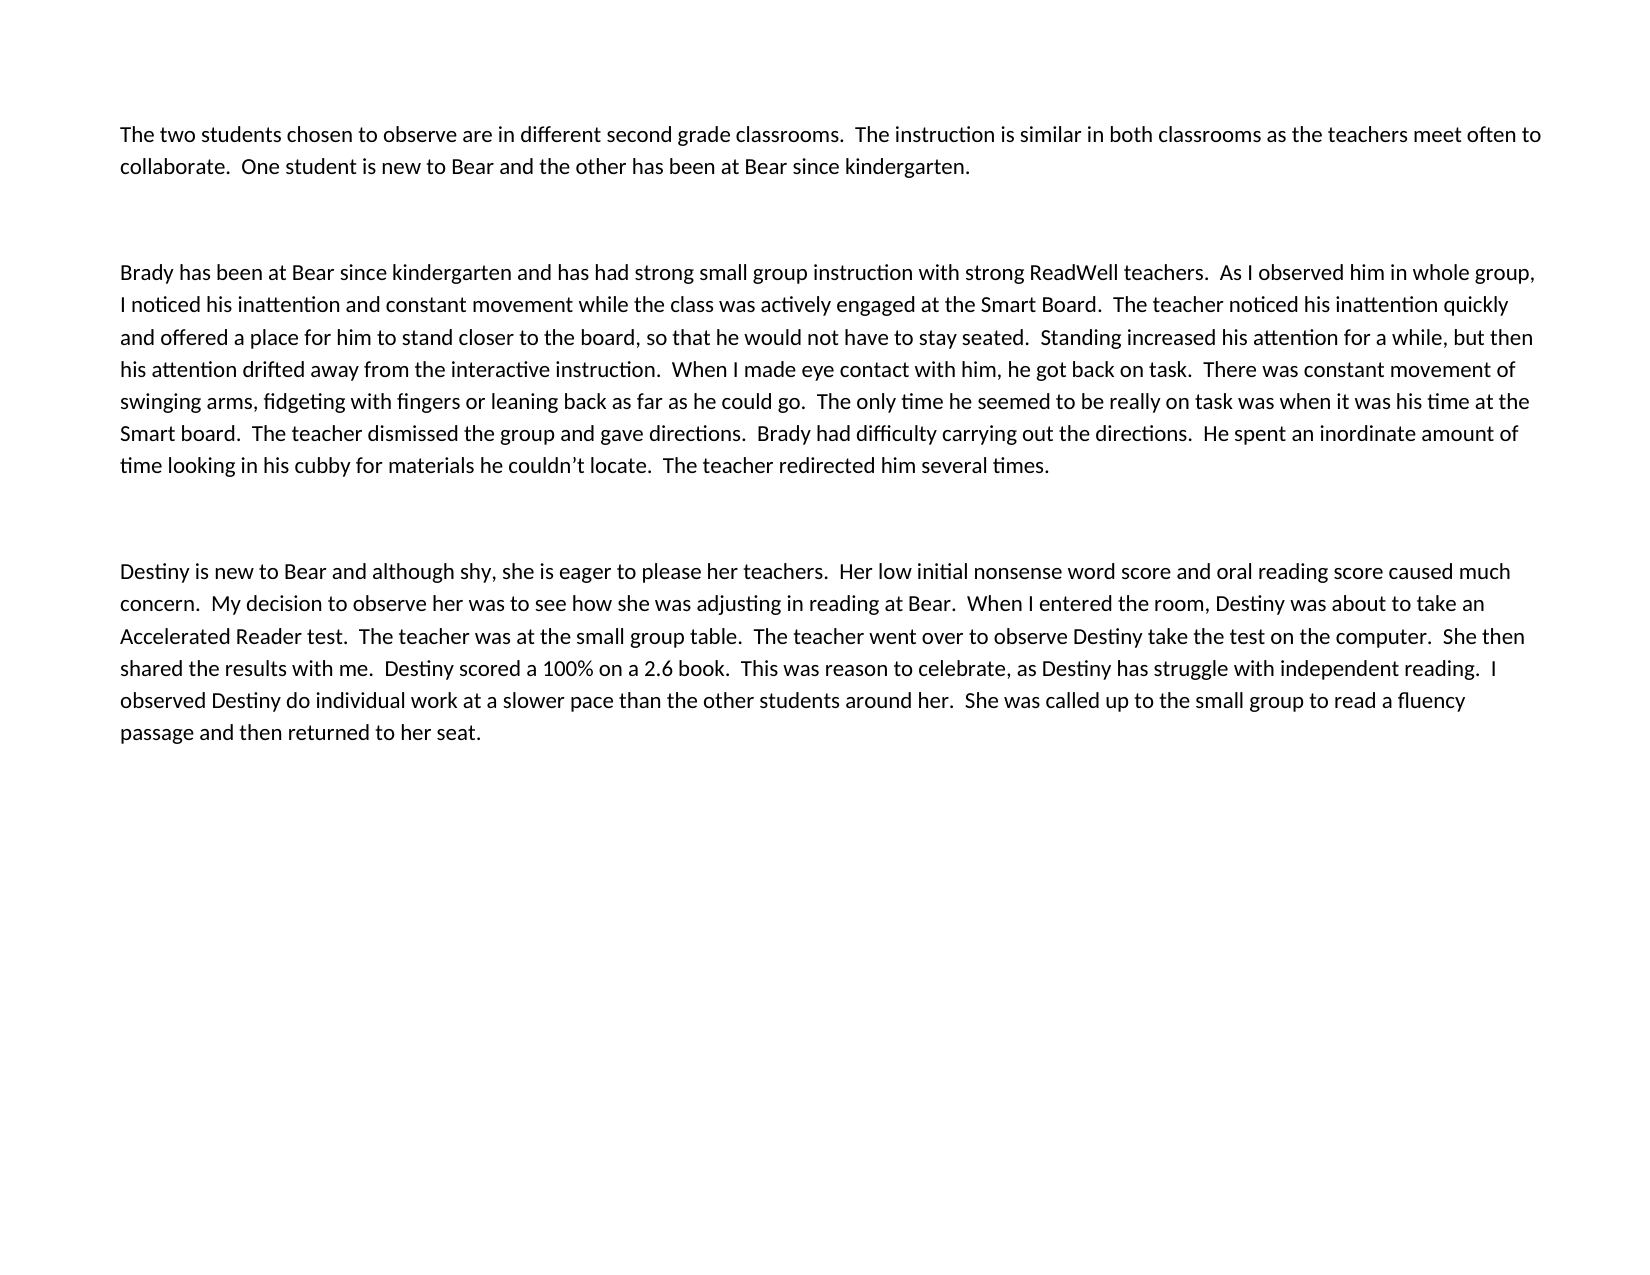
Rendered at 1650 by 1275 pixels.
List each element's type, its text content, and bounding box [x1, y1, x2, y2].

text The two students chosen to observe are in different second grade classrooms. The instruction is similar in both classrooms as the teachers meet often to collaborate. One student is new to Bear and the other has been at Bear since kindergarten. [120, 120, 1545, 180]
text Destiny is new to Bear and although shy, she is eager to please her teachers. Her low initial nonsense word score and oral reading score caused much concern. My decision to observe her was to see how she was adjusting in reading at Bear. When I entered the room, Destiny was about to take an Accelerated Reader test. The teacher was at the small group table. The teacher went over to observe Destiny take the test on the computer. She then shared the results with me. Destiny scored a 100% on a 2.6 book. This was reason to celebrate, as Destiny has struggle with independent reading. I observed Destiny do individual work at a slower pace than the other students around her. She was called up to the small group to read a fluency passage and then returned to her seat. [120, 557, 1545, 746]
text Brady has been at Bear since kindergarten and has had strong small group instruction with strong ReadWell teachers. As I observed him in whole group, I noticed his inattention and constant movement while the class was actively engaged at the Smart Board. The teacher noticed his inattention quickly and offered a place for him to stand closer to the board, so that he would not have to stay seated. Standing increased his attention for a while, but then his attention drifted away from the interactive instruction. When I made eye contact with him, he got back on task. There was constant movement of swinging arms, fidgeting with fingers or leaning back as far as he could go. The only time he seemed to be really on task was when it was his time at the Smart board. The teacher dismissed the group and gave directions. Brady had difficulty carrying out the directions. He spent an inordinate amount of time looking in his cubby for materials he couldn’t locate. The teacher redirected him several times. [120, 258, 1545, 479]
